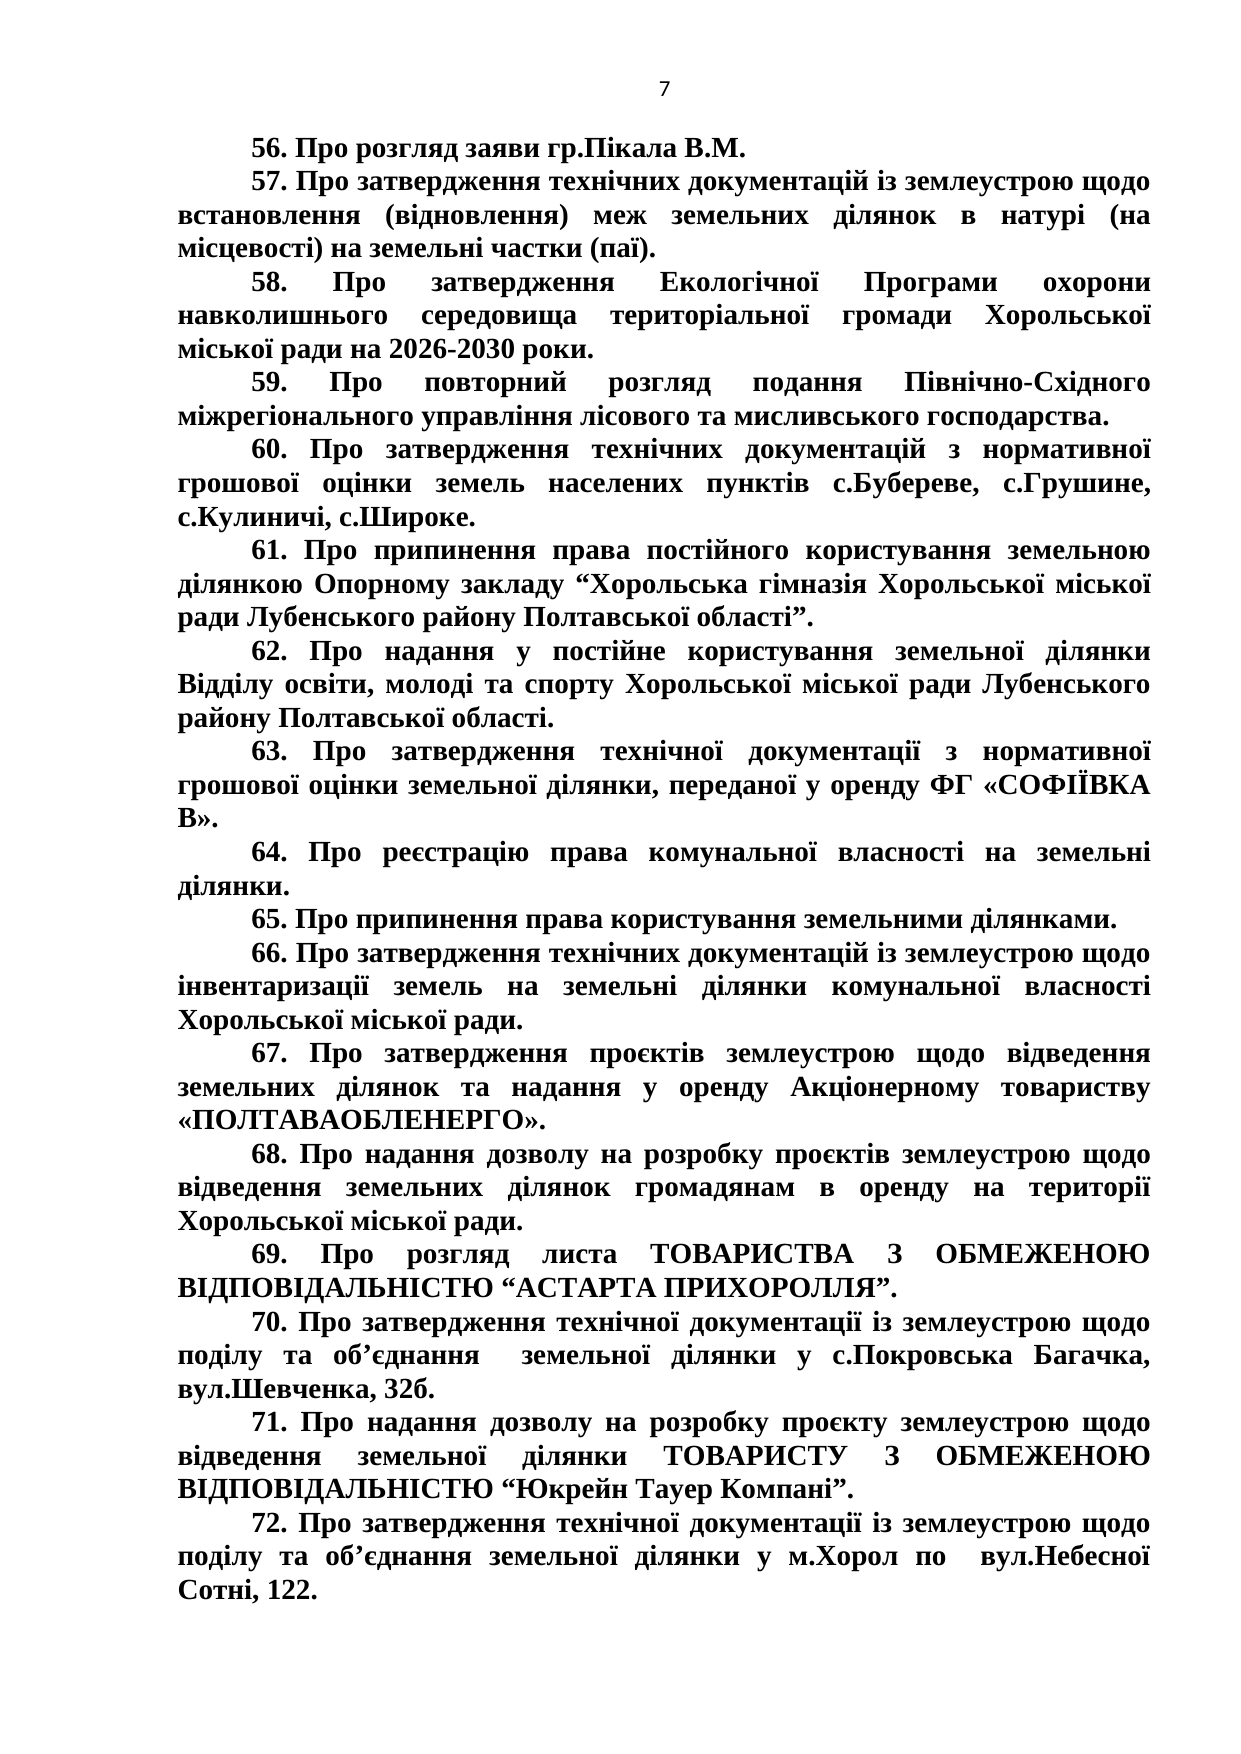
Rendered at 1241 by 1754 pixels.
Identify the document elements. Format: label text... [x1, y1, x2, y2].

text 61. Про припинення права постійного користування земельною ділянкою Опорному закладу “Хорольська гімназія Хорольської міської ради Лубенського району Полтавської області”. [177, 532, 1152, 633]
text 64. Про реєстрацію права комунальної власності на земельні ділянки. [177, 834, 1152, 901]
text 68. Про надання дозволу на розробку проєктів землеустрою щодо відведення земельних ділянок громадянам в оренду на території Хорольської міської ради. [177, 1136, 1152, 1237]
text 56. Про розгляд заяви гр.Пікала В.М. [177, 130, 1152, 163]
text 59. Про повторний розгляд подання Північно-Східного міжрегіонального управління лісового та мисливського господарства. [177, 364, 1152, 432]
text 58. Про затвердження Екологічної Програми охорони навколишнього середовища територіальної громади Хорольської міської ради на 2026-2030 роки. [177, 264, 1152, 364]
text 70. Про затвердження технічної документації із землеустрою щодо поділу та об’єднання земельної ділянки у с.Покровська Багачка, вул.Шевченка, 32б. [177, 1304, 1152, 1404]
text 66. Про затвердження технічних документацій із землеустрою щодо інвентаризації земель на земельні ділянки комунальної власності Хорольської міської ради. [177, 935, 1152, 1035]
text 67. Про затвердження проєктів землеустрою щодо відведення земельних ділянок та надання у оренду Акціонерному товариству «ПОЛТАВАОБЛЕНЕРГО». [177, 1035, 1152, 1136]
text 62. Про надання у постійне користування земельної ділянки Відділу освіти, молоді та спорту Хорольської міської ради Лубенського району Полтавської області. [177, 633, 1152, 733]
text 60. Про затвердження технічних документацій з нормативної грошової оцінки земель населених пунктів с.Бубереве, с.Грушине, с.Кулиничі, с.Широке. [177, 432, 1152, 532]
text 71. Про надання дозволу на розробку проєкту землеустрою щодо відведення земельної ділянки ТОВАРИСТУ З ОБМЕЖЕНОЮ ВІДПОВІДАЛЬНІСТЮ “Юкрейн Тауер Компані”. [177, 1404, 1152, 1505]
text 63. Про затвердження технічної документації з нормативної грошової оцінки земельної ділянки, переданої у оренду ФГ «СОФІЇВКА В». [177, 733, 1152, 834]
text 69. Про розгляд листа ТОВАРИСТВА З ОБМЕЖЕНОЮ ВІДПОВІДАЛЬНІСТЮ “АСТАРТА ПРИХОРОЛЛЯ”. [177, 1237, 1152, 1304]
text 65. Про припинення права користування земельними ділянками. [177, 901, 1152, 935]
text 57. Про затвердження технічних документацій із землеустрою щодо встановлення (відновлення) меж земельних ділянок в натурі (на місцевості) на земельні частки (паї). [177, 163, 1152, 264]
text 72. Про затвердження технічної документації із землеустрою щодо поділу та об’єднання земельної ділянки у м.Хорол по вул.Небесної Сотні, 122. [177, 1505, 1152, 1606]
